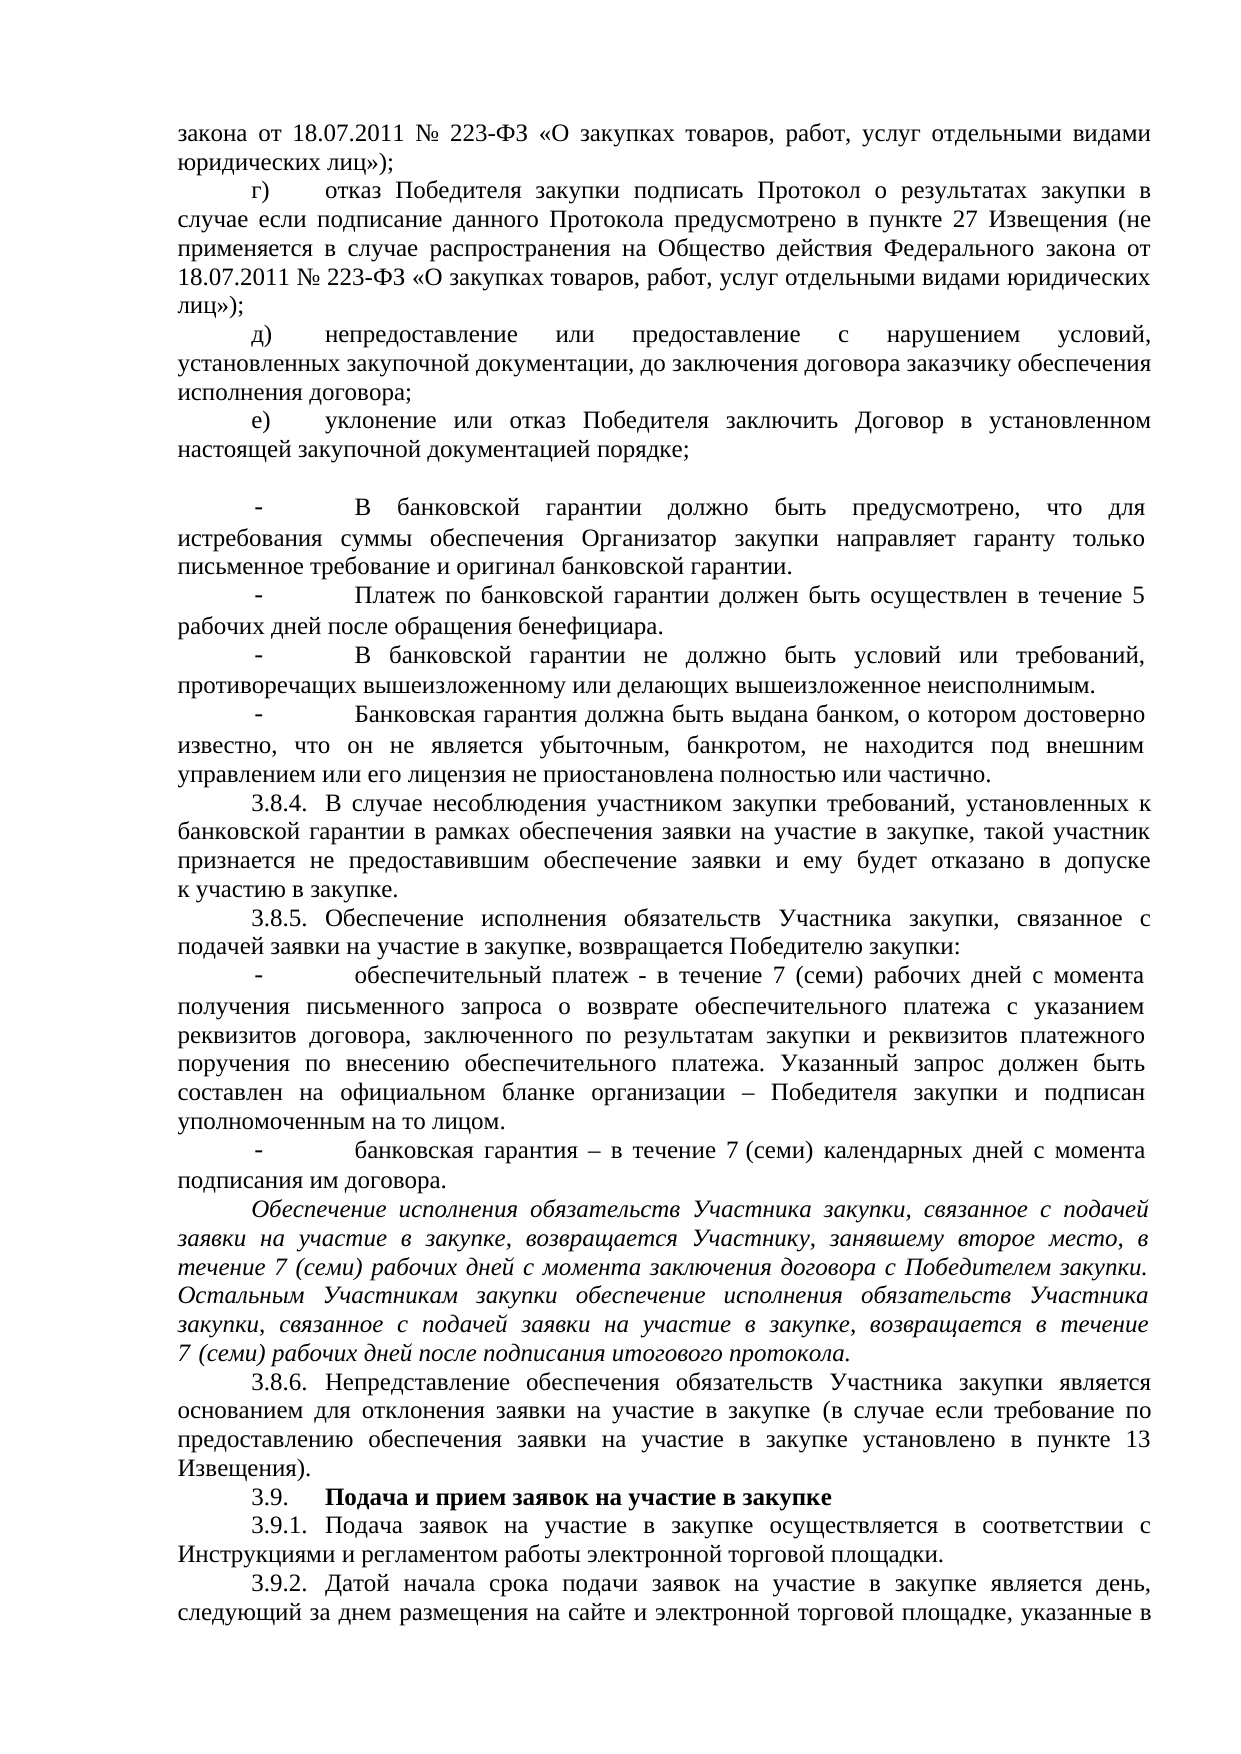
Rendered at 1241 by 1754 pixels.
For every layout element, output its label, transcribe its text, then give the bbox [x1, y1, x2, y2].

list В банковской гарантии должно быть предусмотрено, что для истребования суммы обеспечения Организатор закупки направляет гаранту только письменное требование и оригинал банковской гарантии. [177, 492, 1146, 580]
list отказ Победителя закупки подписать Протокол о результатах закупки в случае если подписание данного Протокола предусмотрено в пункте 27 Извещения (не применяется в случае распространения на Общество действия Федерального закона от 18.07.2011 № 223-ФЗ «О закупках товаров, работ, услуг отдельными видами юридических лиц»); [177, 176, 1152, 319]
list В случае несоблюдения участником закупки требований, установленных к банковской гарантии в рамках обеспечения заявки на участие в закупке, такой участник признается не предоставившим обеспечение заявки и ему будет отказано в допуске к участию в закупке. [177, 788, 1152, 903]
list обеспечительный платеж - в течение 7 (семи) рабочих дней с момента получения письменного запроса о возврате обеспечительного платежа с указанием реквизитов договора, заключенного по результатам закупки и реквизитов платежного поручения по внесению обеспечительного платежа. Указанный запрос должен быть составлен на официальном бланке организации – Победителя закупки и подписан уполномоченным на то лицом. [177, 960, 1146, 1135]
list Подача заявок на участие в закупке осуществляется в соответствии с Инструкциями и регламентом работы электронной торговой площадки. [177, 1511, 1152, 1568]
list Обеспечение исполнения обязательств Участника закупки, связанное с подачей заявки на участие в закупке, возвращается Победителю закупки: [177, 903, 1152, 960]
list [177, 118, 1152, 176]
list банковская гарантия – в течение 7 (семи) календарных дней с момента подписания им договора. [177, 1135, 1146, 1194]
list Платеж по банковской гарантии должен быть осуществлен в течение 5 рабочих дней после обращения бенефициара. [177, 580, 1146, 640]
text Обеспечение исполнения обязательств Участника закупки, связанное с подачей заявки на участие в закупке, возвращается Участнику, занявшему второе место, в течение 7 (семи) рабочих дней с момента заключения договора с Победителем закупки. Остальным Участникам закупки обеспечение исполнения обязательств Участника закупки, связанное с подачей заявки на участие в закупке, возвращается в течение 7 (семи) рабочих дней после подписания итогового протокола. [177, 1194, 1152, 1367]
list Банковская гарантия должна быть выдана банком, о котором достоверно известно, что он не является убыточным, банкротом, не находится под внешним управлением или его лицензия не приостановлена полностью или частично. [177, 699, 1146, 788]
list Подача и прием заявок на участие в закупке [177, 1482, 1152, 1511]
list уклонение или отказ Победителя заключить Договор в установленном настоящей закупочной документацией порядке; [177, 406, 1152, 463]
list непредоставление или предоставление с нарушением условий, установленных закупочной документации, до заключения договора заказчику обеспечения исполнения договора; [177, 319, 1152, 406]
list В банковской гарантии не должно быть условий или требований, противоречащих вышеизложенному или делающих вышеизложенное неисполнимым. [177, 640, 1146, 699]
list Непредставление обеспечения обязательств Участника закупки является основанием для отклонения заявки на участие в закупке (в случае если требование по предоставлению обеспечения заявки на участие в закупке установлено в пункте 13 Извещения). [177, 1367, 1152, 1482]
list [177, 1568, 1152, 1626]
